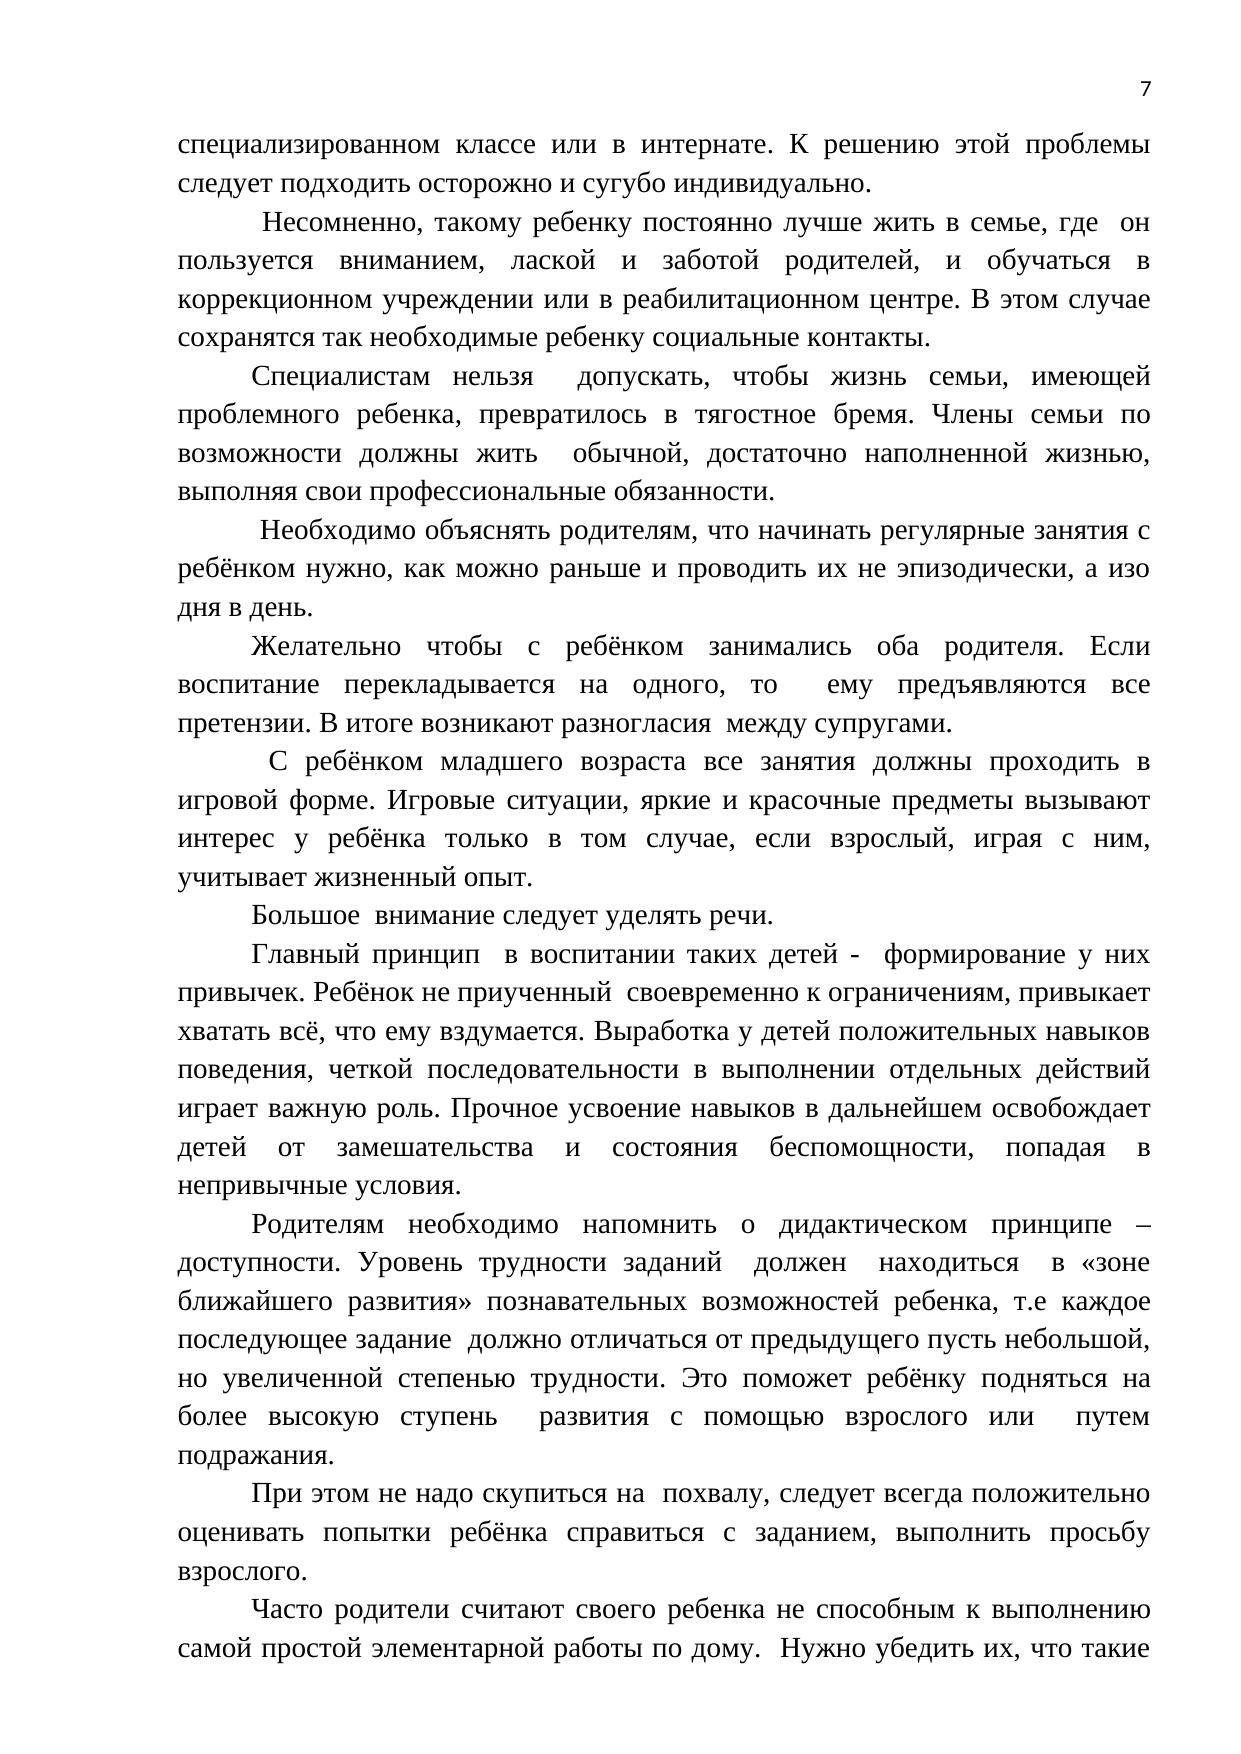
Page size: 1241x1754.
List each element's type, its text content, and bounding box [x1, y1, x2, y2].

text При этом не надо скупиться на похвалу, следует всегда положительно оценивать попытки ребёнка справиться с заданием, выполнить просьбу взрослого. [177, 1476, 1152, 1586]
text Специалистам нельзя допускать, чтобы жизнь семьи, имеющей проблемного ребенка, превратилось в тягостное бремя. Члены семьи по возможности должны жить обычной, достаточно наполненной жизнью, выполняя свои профессиональные обязанности. [177, 358, 1152, 507]
text Несомненно, такому ребенку постоянно лучше жить в семье, где он пользуется вниманием, лаской и заботой родителей, и обучаться в коррекционном учреждении или в реабилитационном центре. В этом случае сохранятся так необходимые ребенку социальные контакты. [177, 204, 1152, 353]
text Желательно чтобы с ребёнком занимались оба родителя. Если воспитание перекладывается на одного, то ему предъявляются все претензии. В итоге возникают разногласия между супругами. [177, 628, 1152, 738]
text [177, 127, 1152, 199]
text Главный принцип в воспитании таких детей - формирование у них привычек. Ребёнок не приученный своевременно к ограничениям, привыкает хватать всё, что ему вздумается. Выработка у детей положительных навыков поведения, четкой последовательности в выполнении отдельных действий играет важную роль. Прочное усвоение навыков в дальнейшем освобождает детей от замешательства и состояния беспомощности, попадая в непривычные условия. [177, 936, 1152, 1201]
text Необходимо объяснять родителям, что начинать регулярные занятия с ребёнком нужно, как можно раньше и проводить их не эпизодически, а изо дня в день. [177, 512, 1152, 623]
text С ребёнком младшего возраста все занятия должны проходить в игровой форме. Игровые ситуации, яркие и красочные предметы вызывают интерес у ребёнка только в том случае, если взрослый, играя с ним, учитывает жизненный опыт. [177, 743, 1152, 892]
text Большое внимание следует уделять речи. [177, 897, 1152, 931]
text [177, 1591, 1152, 1663]
text Родителям необходимо напомнить о дидактическом принципе – доступности. Уровень трудности заданий должен находиться в «зоне ближайшего развития» познавательных возможностей ребенка, т.е каждое последующее задание должно отличаться от предыдущего пусть небольшой, но увеличенной степенью трудности. Это поможет ребёнку подняться на более высокую ступень развития с помощью взрослого или путем подражания. [177, 1206, 1152, 1471]
